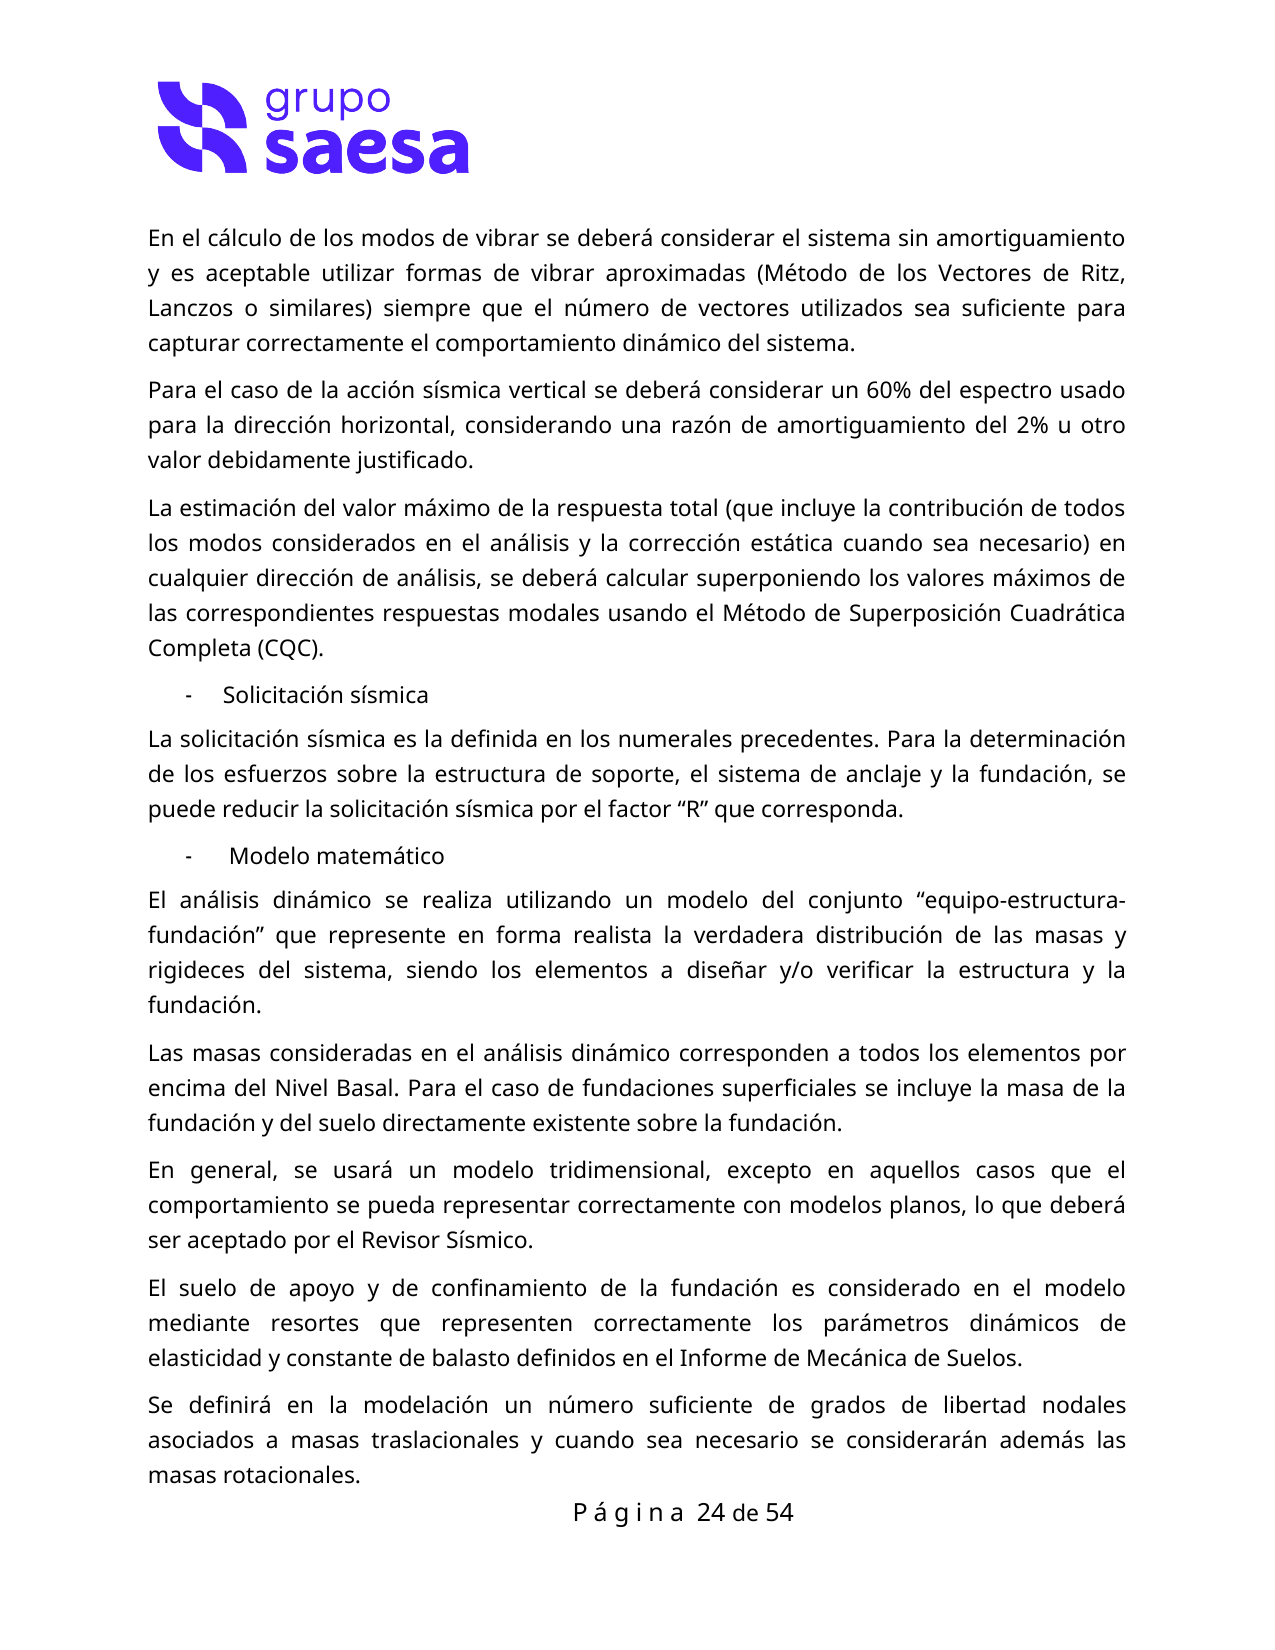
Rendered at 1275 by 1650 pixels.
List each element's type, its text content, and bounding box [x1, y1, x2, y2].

picture [147, 73, 478, 177]
text La solicitación sísmica es la definida en los numerales precedentes. Para la determinación de los esfuerzos sobre la estructura de soporte, el sistema de anclaje y la fundación, se puede reducir la solicitación sísmica por el factor “R” que corresponda. [148, 723, 1127, 824]
text Para el caso de la acción sísmica vertical se deberá considerar un 60% del espectro usado para la dirección horizontal, considerando una razón de amortiguamiento del 2% u otro valor debidamente justificado. [148, 374, 1127, 475]
text El suelo de apoyo y de confinamiento de la fundación es considerado en el modelo mediante resortes que representen correctamente los parámetros dinámicos de elasticidad y constante de balasto definidos en el Informe de Mecánica de Suelos. [148, 1271, 1127, 1373]
text La estimación del valor máximo de la respuesta total (que incluye la contribución de todos los modos considerados en el análisis y la corrección estática cuando sea necesario) en cualquier dirección de análisis, se deberá calcular superponiendo los valores máximos de las correspondientes respuestas modales usando el Método de Superposición Cuadrática Completa (CQC). [148, 491, 1127, 663]
list Modelo matemático [185, 840, 1127, 871]
list Solicitación sísmica [185, 679, 1127, 710]
text Se definirá en la modelación un número suficiente de grados de libertad nodales asociados a masas traslacionales y cuando sea necesario se considerarán además las masas rotacionales. [148, 1389, 1127, 1490]
text Las masas consideradas en el análisis dinámico corresponden a todos los elementos por encima del Nivel Basal. Para el caso de fundaciones superficiales se incluye la masa de la fundación y del suelo directamente existente sobre la fundación. [148, 1036, 1127, 1138]
text En general, se usará un modelo tridimensional, excepto en aquellos casos que el comportamiento se pueda representar correctamente con modelos planos, lo que deberá ser aceptado por el Revisor Sísmico. [148, 1154, 1127, 1255]
text En el cálculo de los modos de vibrar se deberá considerar el sistema sin amortiguamiento y es aceptable utilizar formas de vibrar aproximadas (Método de los Vectores de Ritz, Lanczos o similares) siempre que el número de vectores utilizados sea suficiente para capturar correctamente el comportamiento dinámico del sistema. [148, 221, 1127, 358]
text El análisis dinámico se realiza utilizando un modelo del conjunto “equipo-estructura-fundación” que represente en forma realista la verdadera distribución de las masas y rigideces del sistema, siendo los elementos a diseñar y/o verificar la estructura y la fundación. [148, 884, 1127, 1020]
